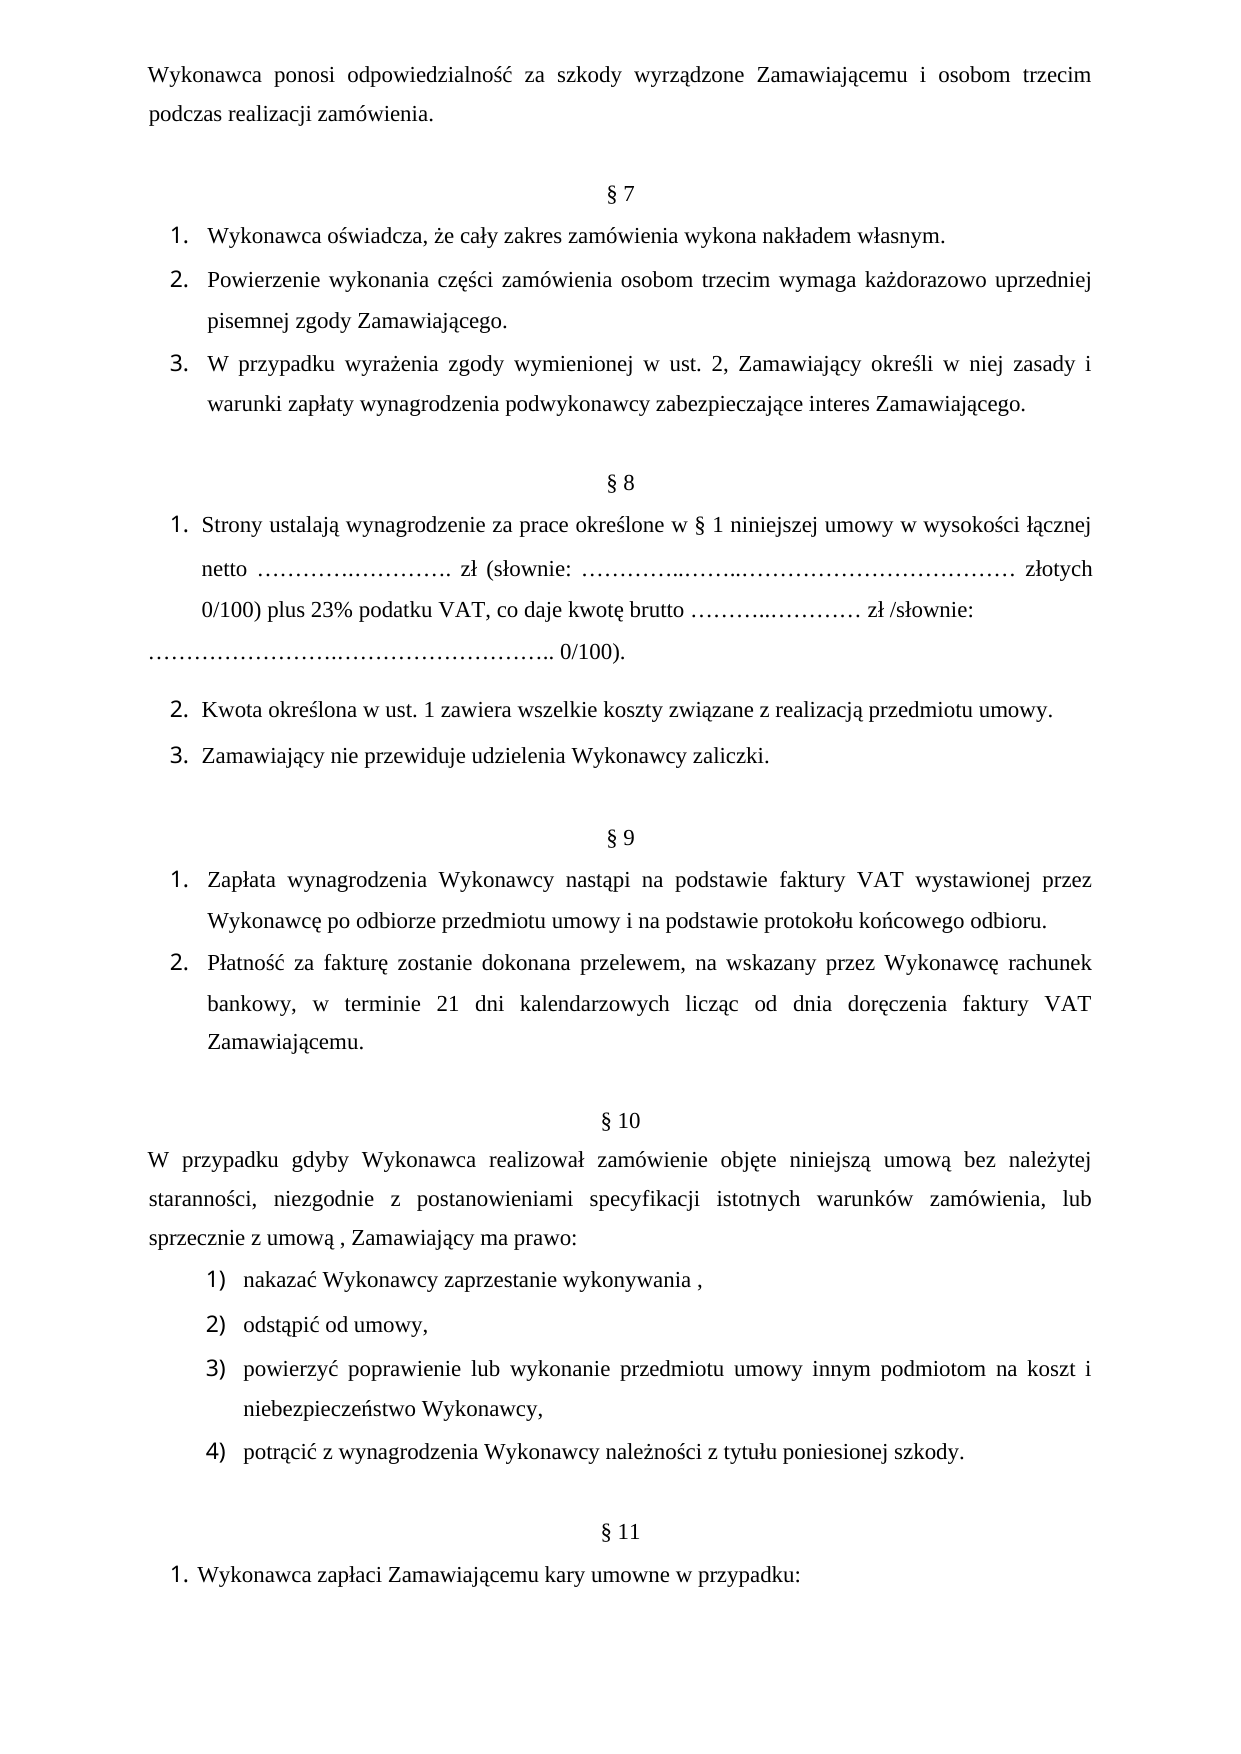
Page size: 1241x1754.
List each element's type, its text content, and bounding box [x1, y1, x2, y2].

list nakazać Wykonawcy zaprzestanie wykonywania , [206, 1263, 1093, 1295]
text § 8 [147, 468, 1093, 495]
text Wykonawca ponosi odpowiedzialność za szkody wyrządzone Zamawiającemu i osobom trzecim podczas realizacji zamówienia. [147, 61, 1093, 127]
list Wykonawca oświadcza, że cały zakres zamówienia wykona nakładem własnym. [169, 219, 1093, 251]
text …………………….……………………….. 0/100). [147, 638, 1093, 664]
list Płatność za fakturę zostanie dokonana przelewem, na wskazany przez Wykonawcę rachunek bankowy, w terminie 21 dni kalendarzowych licząc od dnia doręczenia faktury VAT Zamawiającemu. [169, 946, 1093, 1055]
list odstąpić od umowy, [206, 1308, 1093, 1339]
list Powierzenie wykonania części zamówienia osobom trzecim wymaga każdorazowo uprzedniej pisemnej zgody Zamawiającego. [169, 263, 1093, 333]
list Strony ustalają wynagrodzenie za prace określone w § 1 niniejszej umowy w wysokości łącznej netto ………….…………. zł (słownie: …………..……..……………………………… złotych 0/100) plus 23% podatku VAT, co daje kwotę brutto ………..………… zł /słownie: [169, 508, 1093, 622]
text W przypadku gdyby Wykonawca realizował zamówienie objęte niniejszą umową bez należytej staranności, niezgodnie z postanowieniami specyfikacji istotnych warunków zamówienia, lub sprzecznie z umową , Zamawiający ma prawo: [147, 1146, 1093, 1250]
text § 9 [147, 824, 1093, 850]
list potrącić z wynagrodzenia Wykonawcy należności z tytułu poniesionej szkody. [206, 1435, 1093, 1466]
list W przypadku wyrażenia zgody wymienionej w ust. 2, Zamawiający określi w niej zasady i warunki zapłaty wynagrodzenia podwykonawcy zabezpieczające interes Zamawiającego. [169, 347, 1093, 417]
text § 7 [147, 180, 1093, 206]
list Zapłata wynagrodzenia Wykonawcy nastąpi na podstawie faktury VAT wystawionej przez Wykonawcę po odbiorze przedmiotu umowy i na podstawie protokołu końcowego odbioru. [169, 863, 1093, 933]
list Kwota określona w ust. 1 zawiera wszelkie koszty związane z realizacją przedmiotu umowy. [169, 693, 1093, 724]
list powierzyć poprawienie lub wykonanie przedmiotu umowy innym podmiotom na koszt i niebezpieczeństwo Wykonawcy, [206, 1352, 1093, 1422]
text § 11 [147, 1518, 1093, 1544]
text § 10 [147, 1107, 1093, 1133]
list Zamawiający nie przewiduje udzielenia Wykonawcy zaliczki. [169, 739, 1093, 770]
list Wykonawca zapłaci Zamawiającemu kary umowne w przypadku: [169, 1558, 1093, 1589]
